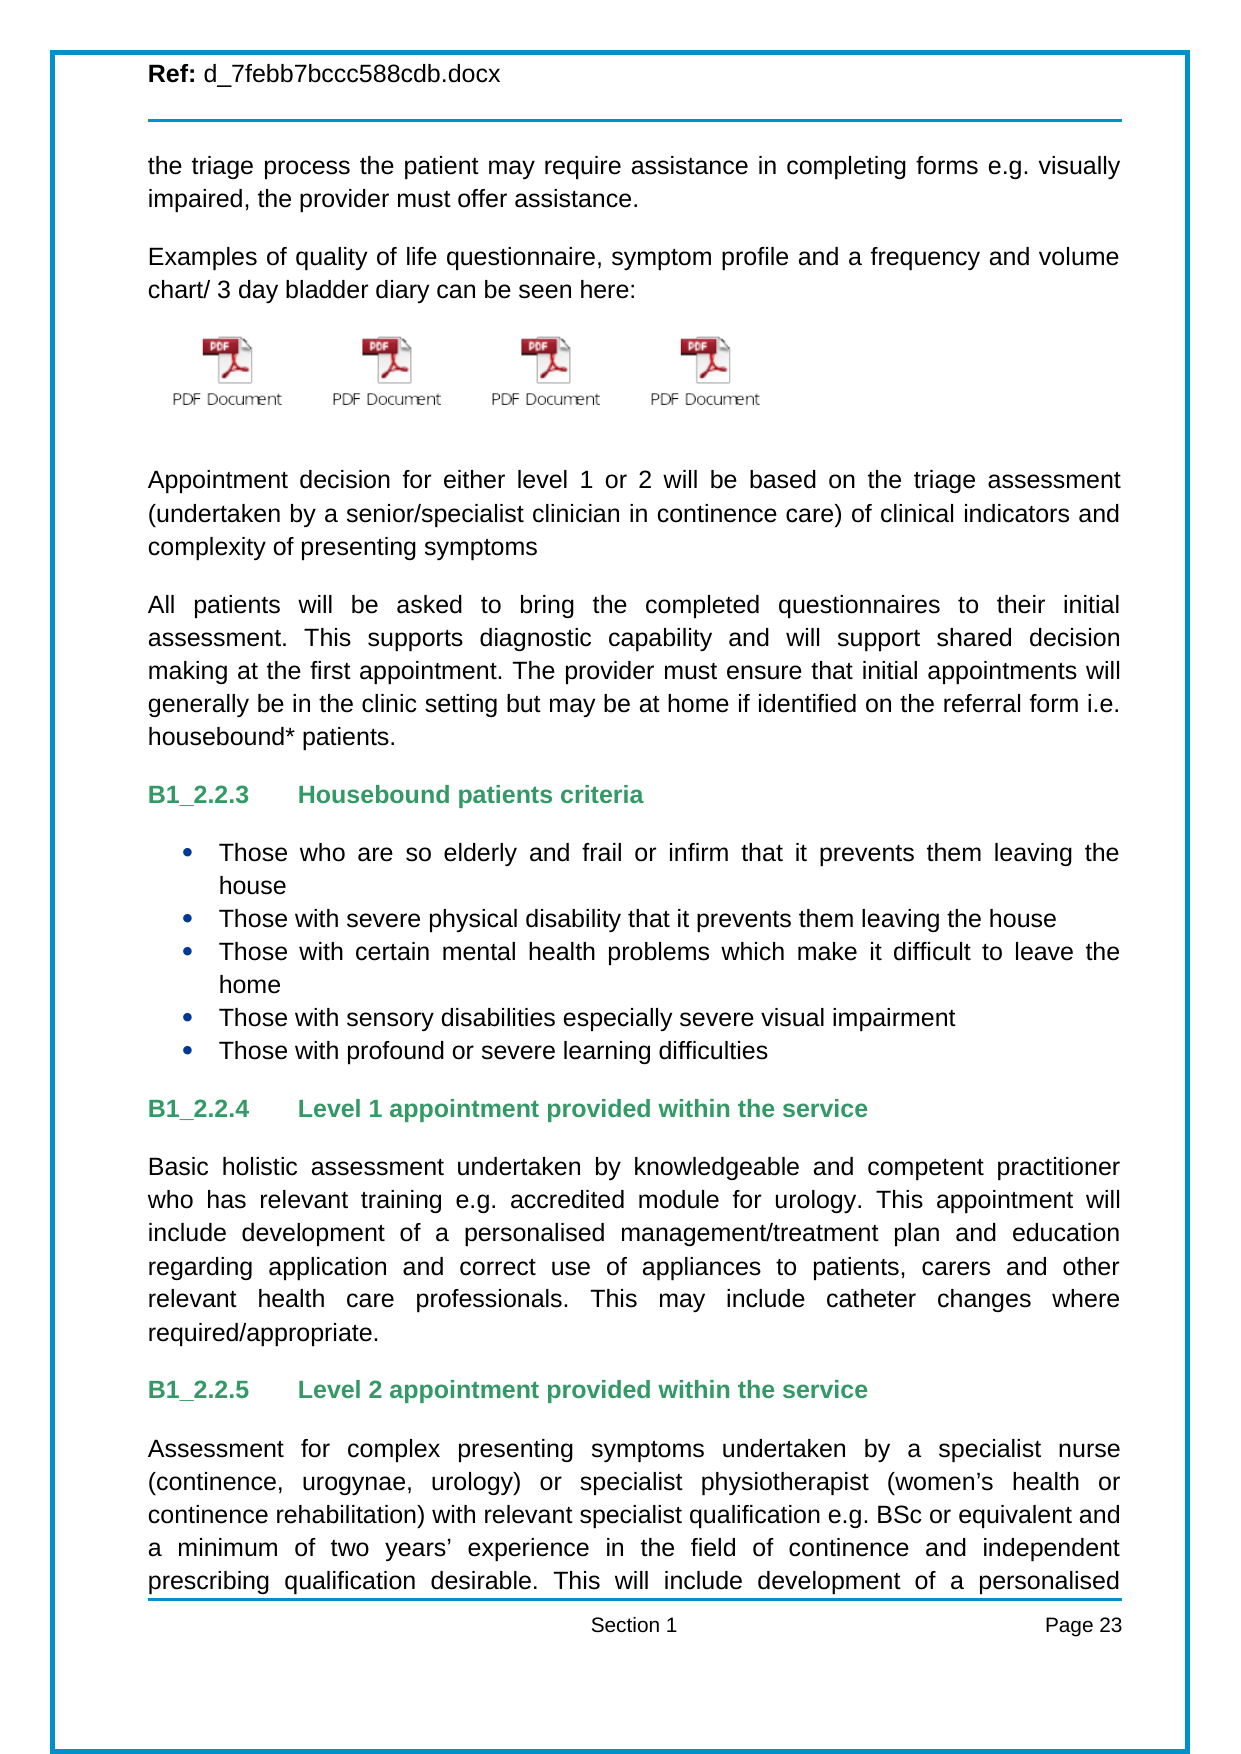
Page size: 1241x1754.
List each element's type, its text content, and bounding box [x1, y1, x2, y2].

text Appointment decision for either level 1 or 2 will be based on the triage assessment (undertaken by a senior/specialist clinician in continence care) of clinical indicators and complexity of presenting symptoms [148, 466, 1122, 560]
text Examples of quality of life questionnaire, symptom profile and a frequency and volume chart/ 3 day bladder diary can be seen here: [148, 242, 1122, 304]
text All patients will be asked to bring the completed questionnaires to their initial assessment. This supports diagnostic capability and will support shared decision making at the first appointment. The provider must ensure that initial appointments will generally be in the clinic setting but may be at home if identified on the referral form i.e. housebound* patients. [148, 589, 1122, 750]
list Those who are so elderly and frail or infirm that it prevents them leaving the house [183, 838, 1122, 899]
subtitle Level 2 appointment provided within the service [148, 1376, 1122, 1404]
list Those with certain mental health problems which make it difficult to leave the home [183, 937, 1122, 999]
text Basic holistic assessment undertaken by knowledgeable and competent practitioner who has relevant training e.g. accredited module for urology. This appointment will include development of a personalised management/treatment plan and education regarding application and correct use of appliances to patients, carers and other relevant health care professionals. This may include catheter changes where required/appropriate. [148, 1152, 1122, 1346]
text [148, 151, 1122, 213]
list Those with sensory disabilities especially severe visual impairment [183, 1003, 1122, 1032]
subtitle Level 1 appointment provided within the service [148, 1094, 1122, 1123]
subtitle Housebound patients criteria [148, 780, 1122, 808]
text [148, 1433, 1122, 1594]
list Those with profound or severe learning difficulties [183, 1036, 1122, 1065]
list Those with severe physical disability that it prevents them leaving the house [183, 904, 1122, 933]
